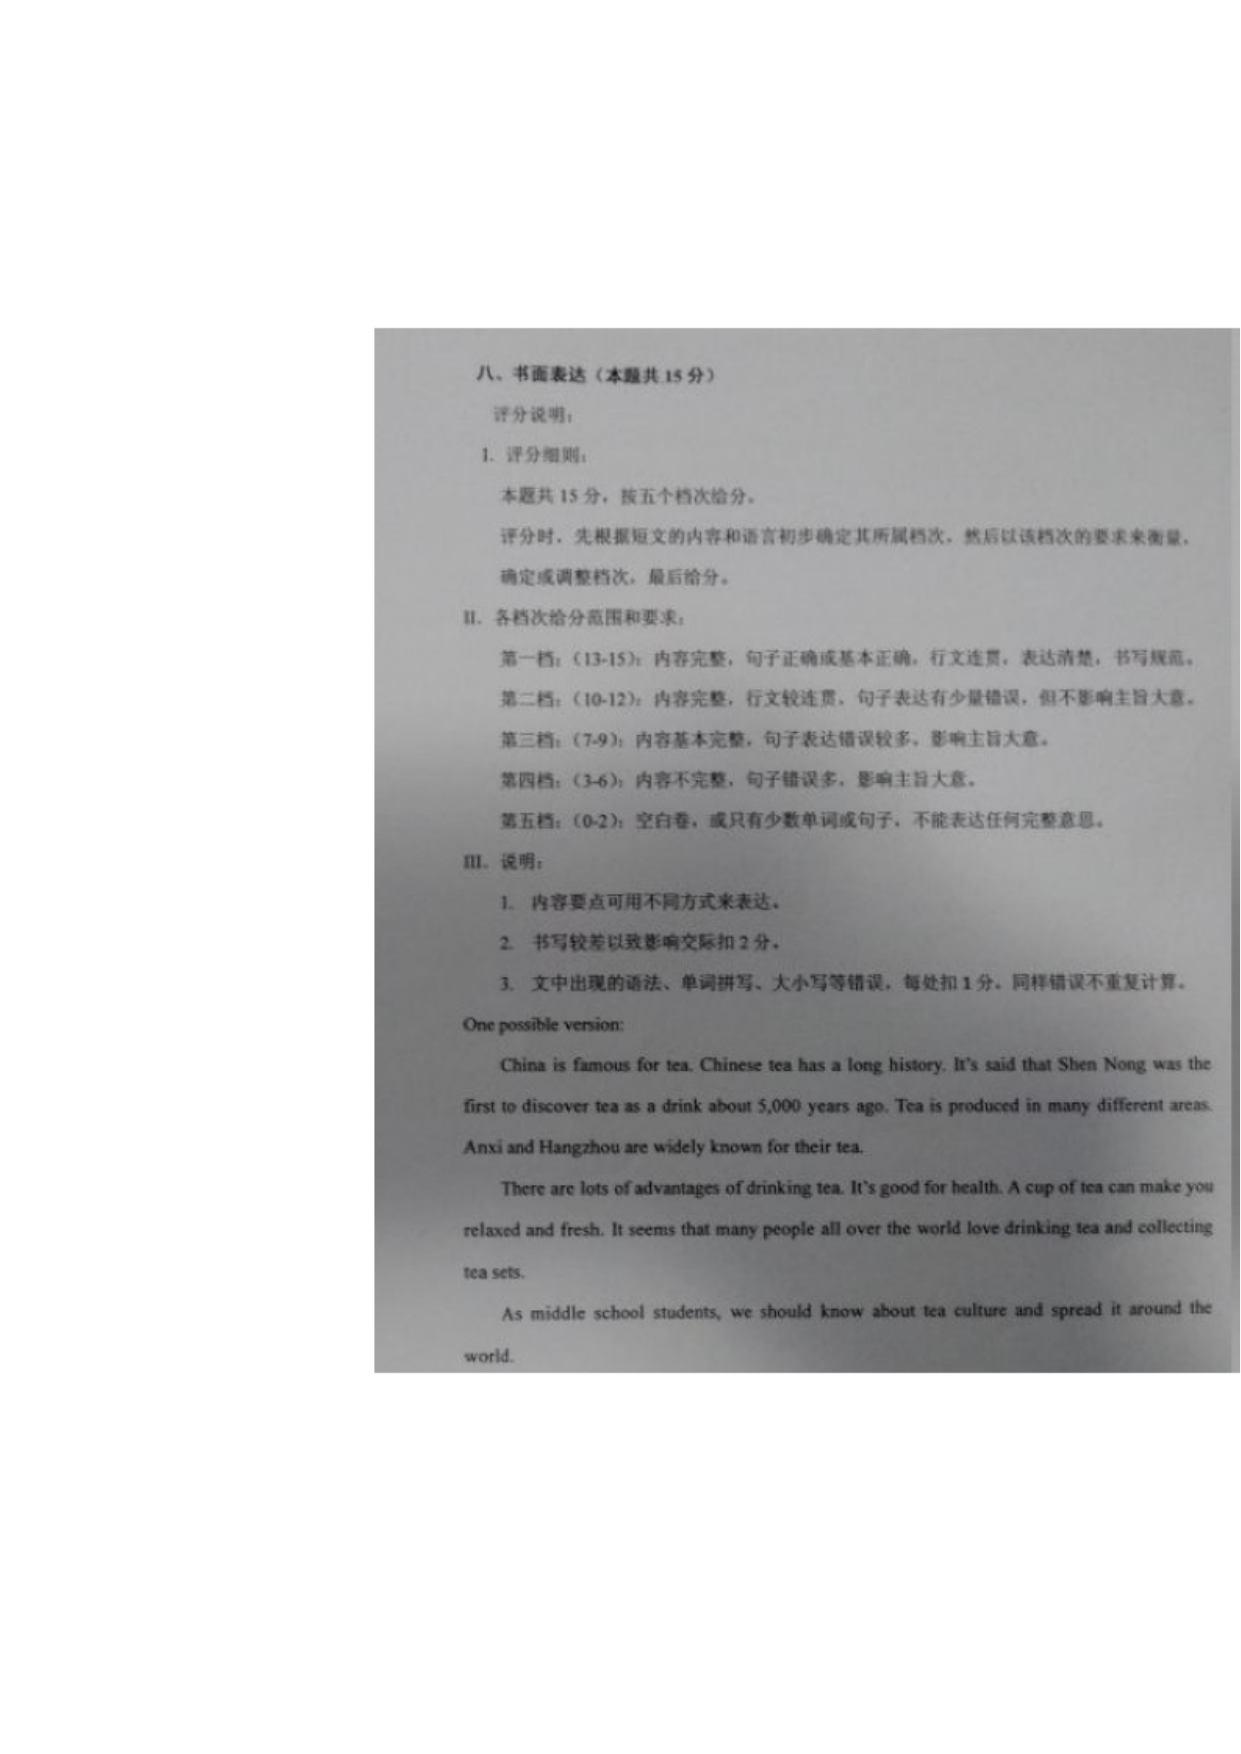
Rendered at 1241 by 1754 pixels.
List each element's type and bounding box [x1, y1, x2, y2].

picture [187, 162, 1241, 1592]
